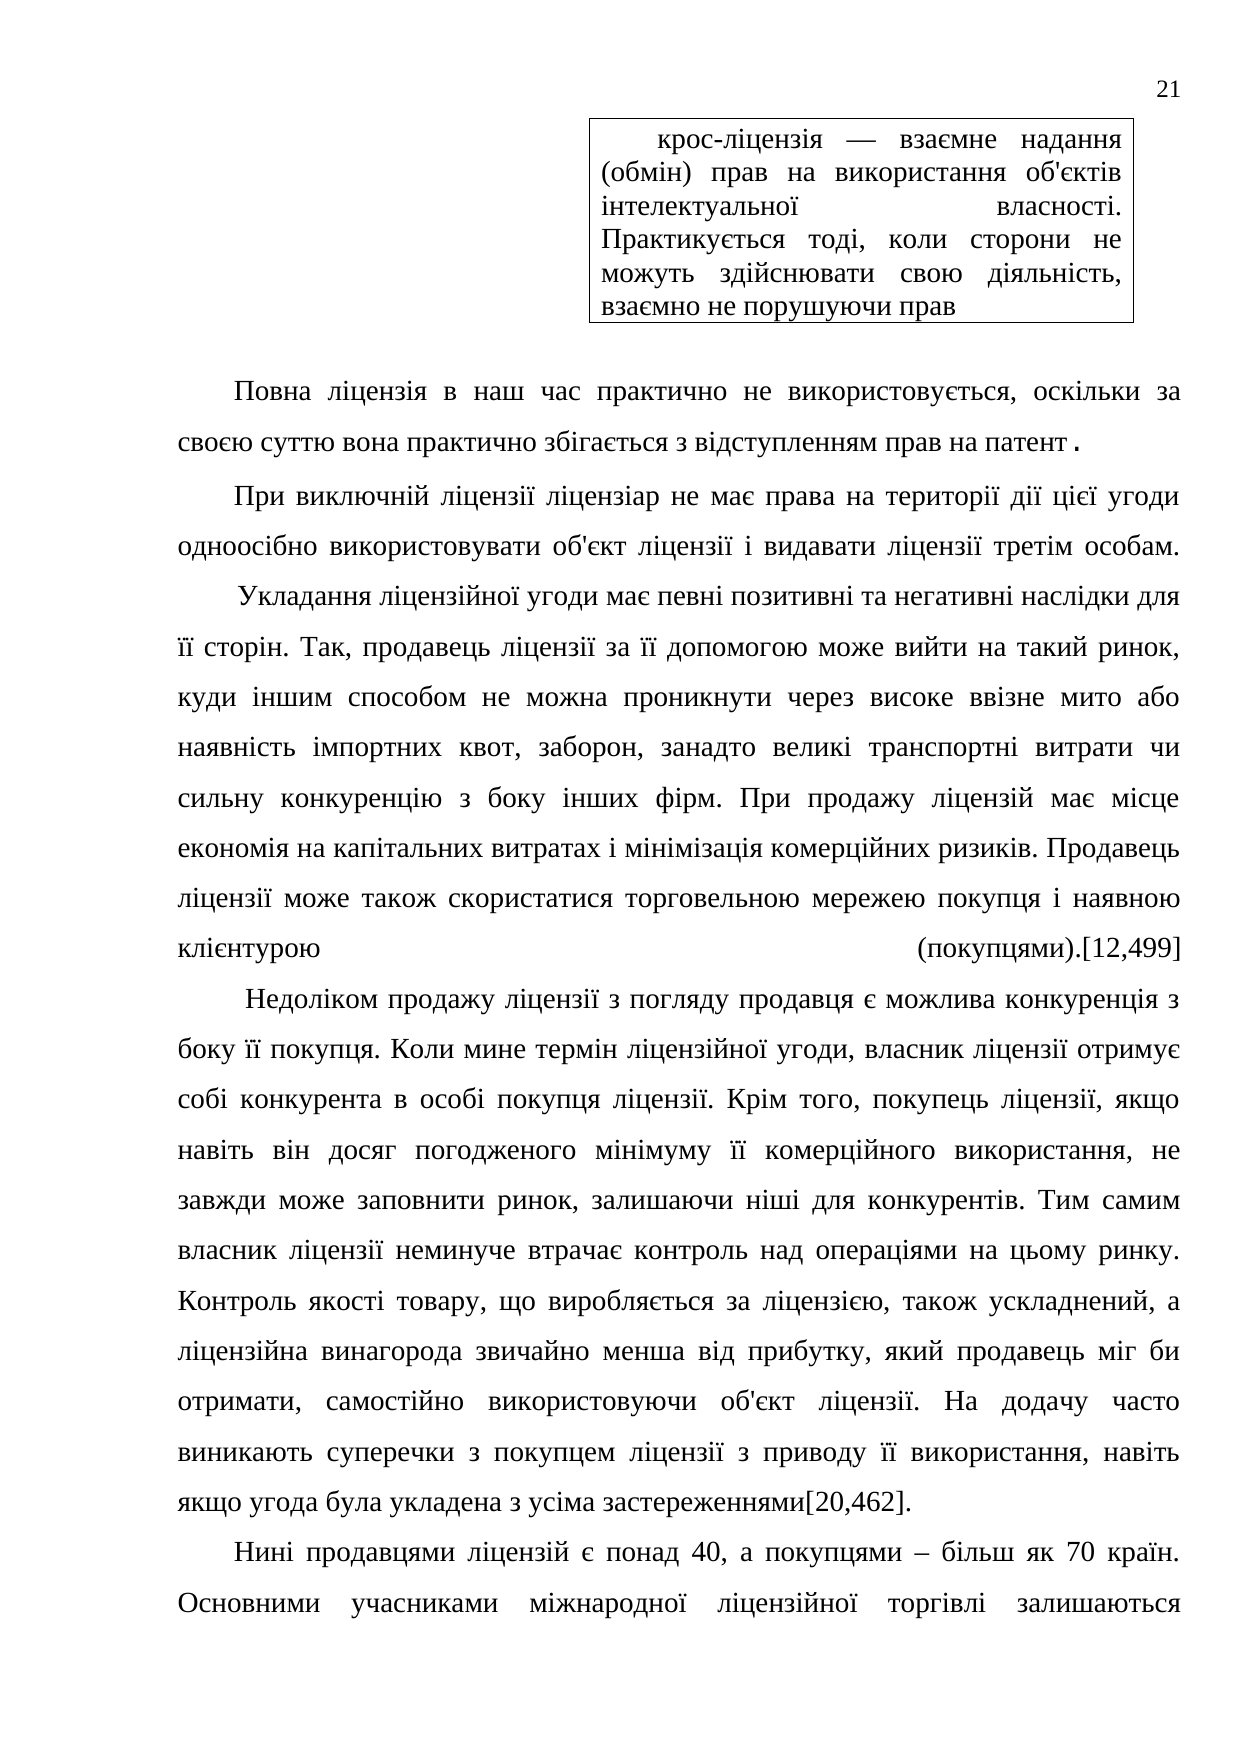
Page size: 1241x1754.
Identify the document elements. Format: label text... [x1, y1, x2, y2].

text Повна ліцензія в наш час практично не використовується, оскільки за своєю суттю вона практично збігається з відступленням прав на патент. [177, 373, 1181, 460]
text При виключній ліцензії ліцензіар не має права на території дії цієї угоди одноосібно використовувати об'єкт ліцензії і видавати ліцензії третім особам. Укладання ліцензійної угоди має певні позитивні та негативні наслідки для її сторін. Так, продавець ліцензії за її допомогою може вийти на такий ринок, куди іншим способом не можна проникнути через високе ввізне мито або наявність імпортних квот, заборон, занадто великі транспортні витрати чи сильну конкуренцію з боку інших фірм. При продажу ліцензій має місце економія на капітальних витратах і мінімізація комерційних ризиків. Продавець ліцензії може також скористатися торговельною мережею покупця і наявною клієнтурою (покупцями).[12,499] Недоліком продажу ліцензії з погляду продавця є можлива конкуренція з боку її покупця. Коли мине термін ліцензійної угоди, власник ліцензії отримує собі конкурента в особі покупця ліцензії. Крім того, покупець ліцензії, якщо навіть він досяг погодженого мінімуму її комерційного використання, не завжди може заповнити ринок, залишаючи ніші для конкурентів. Тим самим власник ліцензії неминуче втрачає контроль над операціями на цьому ринку. Контроль якості товару, що виробляється за ліцензією, також ускладнений, а ліцензійна винагорода звичайно менша від прибутку, який продавець міг би отримати, самостійно використовуючи об'єкт ліцензії. На додачу часто виникають суперечки з покупцем ліцензії з приводу її використання, навіть якщо угода була укладена з усіма застереженнями[20,462]. [177, 478, 1181, 1518]
table_cell крос-ліцензія — взаємне надання (обмін) прав на використання об'єктів інтелектуальної власності. Практикується тоді, коли сторони не можуть здійснювати свою діяльність, взаємно не порушуючи прав [590, 119, 1133, 322]
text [177, 1534, 1181, 1618]
